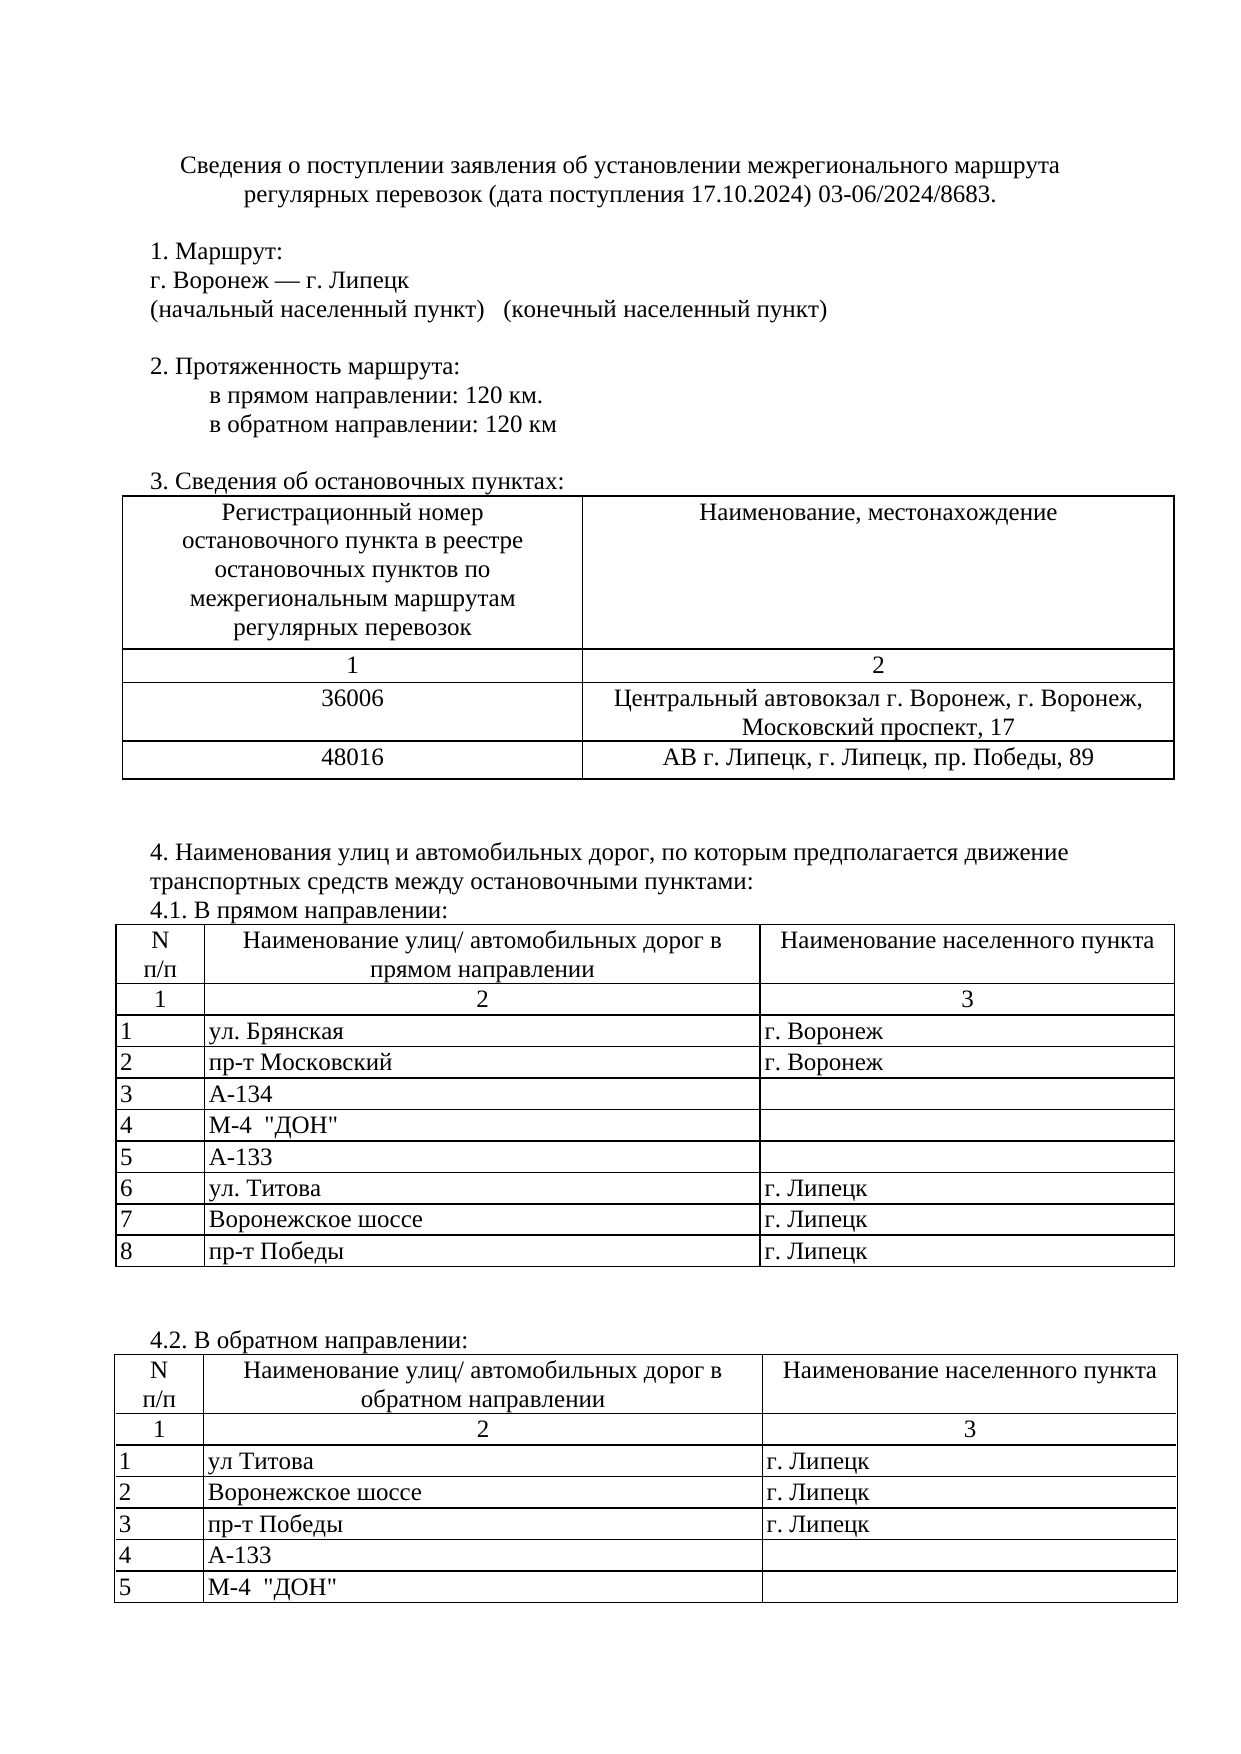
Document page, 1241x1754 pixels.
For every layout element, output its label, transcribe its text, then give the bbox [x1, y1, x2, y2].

table_cell 5 [117, 1142, 204, 1171]
table_cell [763, 1570, 1177, 1601]
table_cell г. Липецк [763, 1444, 1177, 1476]
table_cell 8 [117, 1236, 204, 1266]
text 4. Наименования улиц и автомобильных дорог, по которым предполагается движение транспортных средств между остановочными пунктами: [150, 837, 1090, 895]
table_header N п/п [115, 1355, 203, 1413]
table_cell 48016 [123, 742, 582, 778]
table_cell М-4 "ДОН" [205, 1110, 759, 1140]
table_cell 4 [115, 1540, 203, 1570]
table_cell А-133 [204, 1540, 762, 1570]
text в прямом направлении: 120 км. [150, 380, 1090, 409]
table_cell 1 [117, 984, 204, 1014]
table_cell 1 [115, 1445, 203, 1476]
table_cell 3 [117, 1079, 204, 1108]
table_cell [761, 1079, 1174, 1108]
text г. Воронеж — г. Липецк [150, 265, 1090, 294]
table_cell г. Липецк [761, 1205, 1174, 1234]
text Сведения о поступлении заявления об установлении межрегионального маршрута регулярных перевозок (дата поступления 17.10.2024) 03-06/2024/8683. [150, 150, 1090, 207]
text 3. Сведения об остановочных пунктах: [150, 466, 1090, 495]
text в обратном направлении: 120 км [150, 409, 1090, 437]
table_header Наименование улиц/ автомобильных дорог в обратном направлении [204, 1355, 762, 1413]
table_cell пр-т Московский [205, 1047, 759, 1077]
table_cell Центральный автовокзал г. Воронеж, г. Воронеж, Московский проспект, 17 [583, 683, 1173, 740]
table_cell А-134 [205, 1079, 759, 1108]
table_cell 1 [117, 1016, 204, 1046]
table_cell 2 [117, 1047, 204, 1077]
text 4.1. В прямом направлении: [150, 895, 1090, 924]
table_header N п/п [117, 925, 204, 983]
table_cell ул. Титова [205, 1173, 759, 1203]
table_cell г. Липецк [763, 1476, 1177, 1507]
table_cell 2 [205, 984, 759, 1014]
table_cell 3 [763, 1413, 1177, 1444]
table_cell г. Липецк [761, 1236, 1174, 1266]
text 2. Протяженность маршрута: [150, 351, 1090, 380]
text 1. Маршрут: [150, 236, 1090, 265]
table_header Регистрационный номер остановочного пункта в реестре остановочных пунктов по межрегиональным маршрутам регулярных перевозок [123, 497, 582, 648]
table_cell пр-т Победы [205, 1236, 759, 1266]
table_cell 7 [117, 1205, 204, 1234]
table_cell г. Воронеж [761, 1047, 1174, 1077]
table_cell 5 [115, 1571, 203, 1601]
table_cell 36006 [123, 683, 582, 740]
table_cell г. Воронеж [761, 1016, 1174, 1046]
table_cell 1 [115, 1414, 203, 1444]
text (начальный населенный пункт) (конечный населенный пункт) [150, 294, 1090, 322]
table_cell 2 [204, 1414, 762, 1444]
table_cell 3 [115, 1508, 203, 1538]
table_cell 2 [115, 1477, 203, 1507]
table_header Наименование населенного пункта [761, 925, 1174, 983]
text 4.2. В обратном направлении: [150, 1325, 1090, 1354]
table_cell [761, 1110, 1174, 1140]
table_header Наименование улиц/ автомобильных дорог в прямом направлении [205, 925, 759, 983]
table_cell пр-т Победы [204, 1509, 762, 1538]
table_cell 6 [117, 1173, 204, 1203]
table_cell 3 [761, 984, 1174, 1014]
table_header Наименование, местонахождение [583, 497, 1173, 648]
table_cell [761, 1142, 1174, 1171]
table_cell ул Титова [204, 1446, 762, 1476]
table_cell Воронежское шоссе [205, 1205, 759, 1234]
table_cell 1 [123, 650, 582, 681]
table_header Наименование населенного пункта [763, 1355, 1177, 1413]
table_cell А-133 [205, 1142, 759, 1171]
table_cell ул. Брянская [205, 1016, 759, 1046]
table_cell 4 [117, 1110, 204, 1140]
table_cell Воронежское шоссе [204, 1477, 762, 1507]
table_cell г. Липецк [763, 1507, 1177, 1538]
table_cell АВ г. Липецк, г. Липецк, пр. Победы, 89 [583, 742, 1173, 778]
table_cell [763, 1539, 1177, 1570]
table_cell 2 [583, 650, 1173, 681]
table_cell г. Липецк [761, 1173, 1174, 1203]
table_cell М-4 "ДОН" [204, 1572, 762, 1601]
